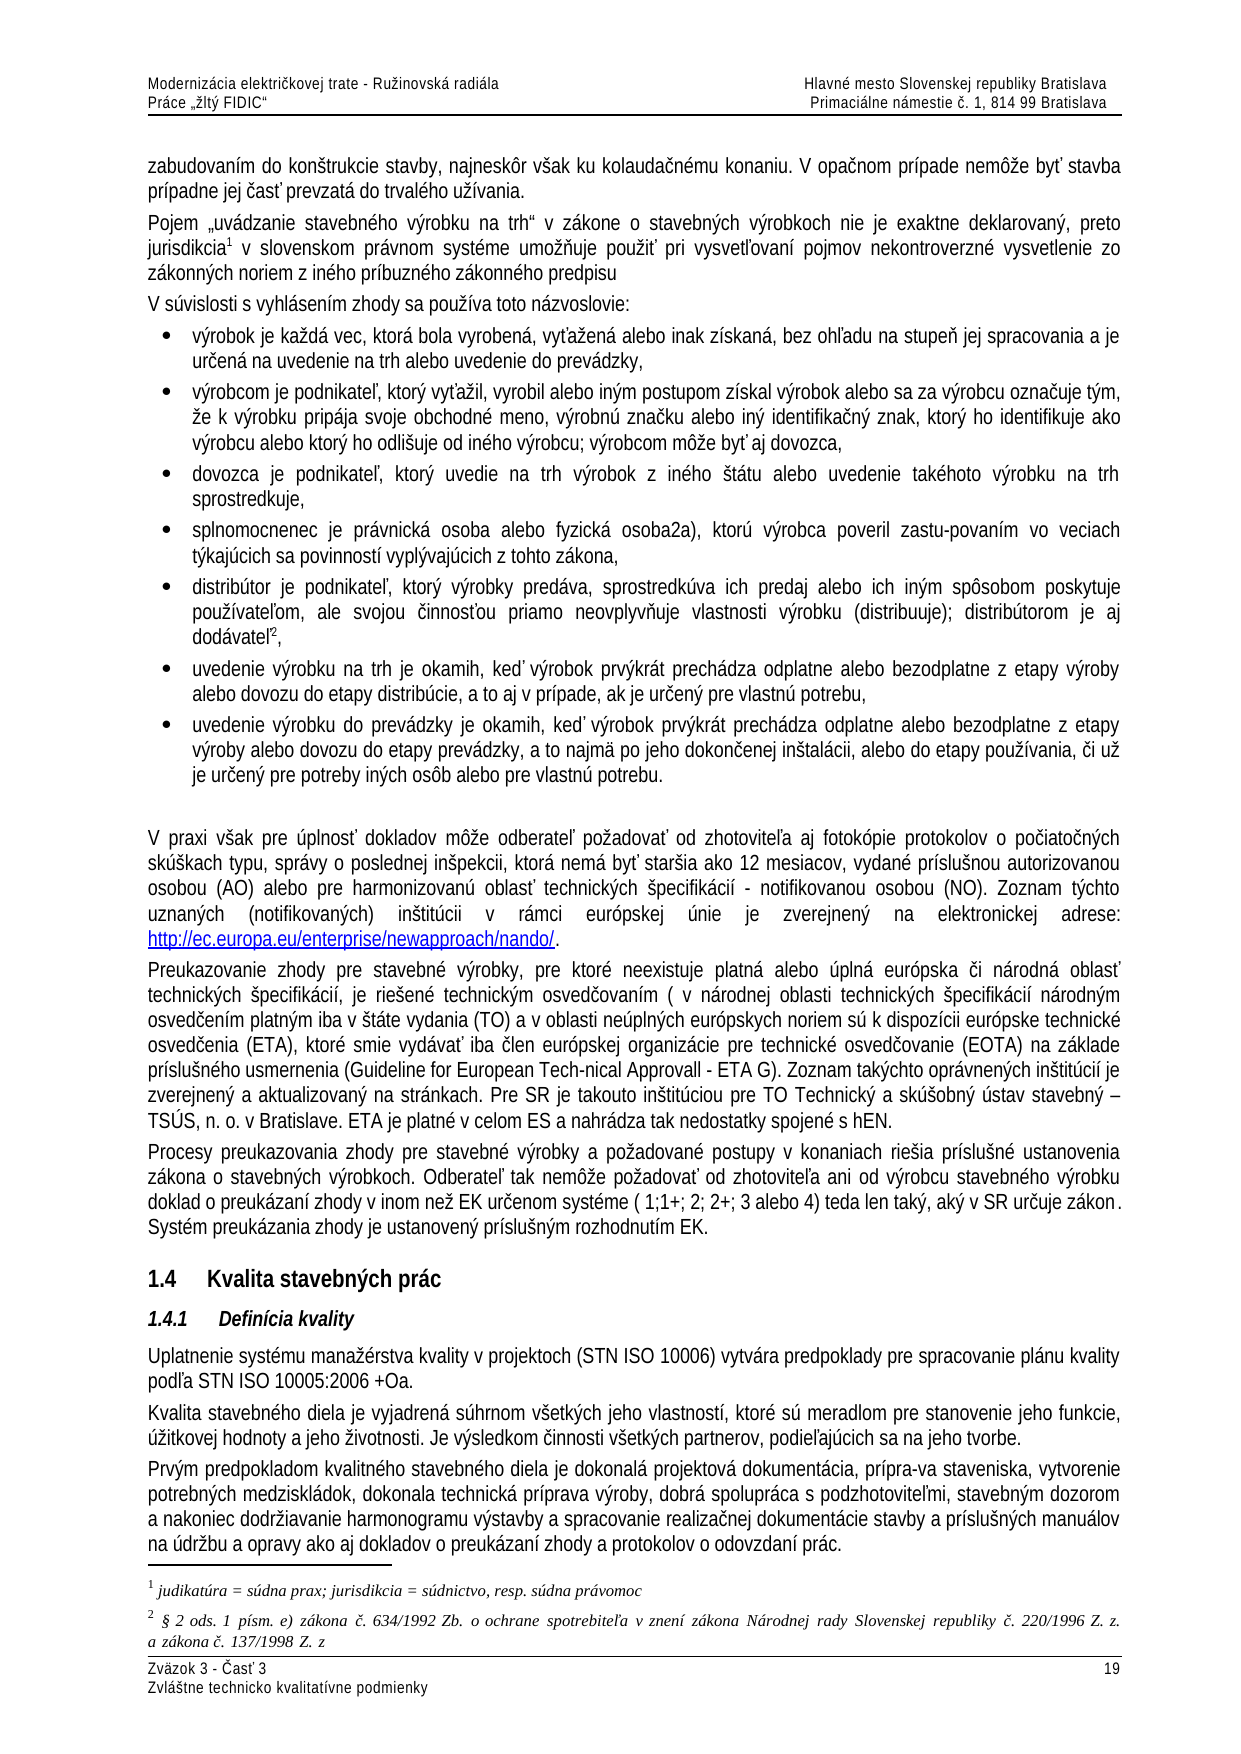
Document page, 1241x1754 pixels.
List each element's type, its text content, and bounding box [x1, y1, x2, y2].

text uvedenie výrobku do prevádzky je okamih, keď výrobok prvýkrát prechádza odplatne alebo bezodplatne z etapy výroby alebo dovozu do etapy prevádzky, a to najmä po jeho dokončenej inštalácii, alebo do etapy používania, či už je určený pre potreby iných osôb alebo pre vlastnú potrebu. [163, 712, 1122, 787]
text výrobcom je podnikateľ, ktorý vyťažil, vyrobil alebo iným postupom získal výrobok alebo sa za výrobcu označuje tým, že k výrobku pripája svoje obchodné meno, výrobnú značku alebo iný identifikačný znak, ktorý ho identifikuje ako výrobcu alebo ktorý ho odlišuje od iného výrobcu; výrobcom môže byť aj dovozca, [163, 379, 1122, 454]
text Prvým predpokladom kvalitného stavebného diela je dokonalá projektová dokumentácia, prípra-va staveniska, vytvorenie potrebných medziskládok, dokonala technická príprava výroby, dobrá spolupráca s podzhotoviteľmi, stavebným dozorom a nakoniec dodržiavanie harmonogramu výstavby a spracovanie realizačnej dokumentácie stavby a príslušných manuálov na údržbu a opravy ako aj dokladov o preukázaní zhody a protokolov o odovzdaní prác. [148, 1456, 1122, 1556]
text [148, 153, 1122, 203]
subtitle Definícia kvality [148, 1305, 1122, 1331]
text V praxi však pre úplnosť dokladov môže odberateľ požadovať od zhotoviteľa aj fotokópie protokolov o počiatočných skúškach typu, správy o poslednej inšpekcii, ktorá nemá byť staršia ako 12 mesiacov, vydané príslušnou autorizovanou osobou (AO) alebo pre harmonizovanú oblasť technických špecifikácií - notifikovanou osobou (NO). Zoznam týchto uznaných (notifikovaných) inštitúcii v rámci európskej únie je zverejnený na elektronickej adrese: http://ec.europa.eu/enterprise/newapproach/nando/. [148, 825, 1122, 951]
text dovozca je podnikateľ, ktorý uvedie na trh výrobok z iného štátu alebo uvedenie takéhoto výrobku na trh sprostredkuje, [163, 461, 1122, 511]
text uvedenie výrobku na trh je okamih, keď výrobok prvýkrát prechádza odplatne alebo bezodplatne z etapy výroby alebo dovozu do etapy distribúcie, a to aj v prípade, ak je určený pre vlastnú potrebu, [163, 656, 1122, 706]
text Uplatnenie systému manažérstva kvality v projektoch (STN ISO 10006) vytvára predpoklady pre spracovanie plánu kvality podľa STN ISO 10005:2006 +Oa. [148, 1343, 1122, 1393]
text Kvalita stavebného diela je vyjadrená súhrnom všetkých jeho vlastností, ktoré sú meradlom pre stanovenie jeho funkcie, úžitkovej hodnoty a jeho životnosti. Je výsledkom činnosti všetkých partnerov, podieľajúcich sa na jeho tvorbe. [148, 1399, 1122, 1450]
text splnomocnenec je právnická osoba alebo fyzická osoba2a), ktorú výrobca poveril zastu-povaním vo veciach týkajúcich sa povinností vyplývajúcich z tohto zákona, [163, 517, 1122, 568]
subtitle Kvalita stavebných prác [148, 1264, 1122, 1293]
text výrobok je každá vec, ktorá bola vyrobená, vyťažená alebo inak získaná, bez ohľadu na stupeň jej spracovania a je určená na uvedenie na trh alebo uvedenie do prevádzky, [163, 322, 1122, 373]
text Procesy preukazovania zhody pre stavebné výrobky a požadované postupy v konaniach riešia príslušné ustanovenia zákona o stavebných výrobkoch. Odberateľ tak nemôže požadovať od zhotoviteľa ani od výrobcu stavebného výrobku doklad o preukázaní zhody v inom než EK určenom systéme ( 1;1+; 2; 2+; 3 alebo 4) teda len taký, aký v SR určuje zákon. Systém preukázania zhody je ustanovený príslušným rozhodnutím EK. [148, 1139, 1122, 1239]
text distribútor je podnikateľ, ktorý výrobky predáva, sprostredkúva ich predaj alebo ich iným spôsobom poskytuje používateľom, ale svojou činnosťou priamo neovplyvňuje vlastnosti výrobku (distribuuje); distribútorom je aj dodávateľ, [163, 574, 1122, 649]
text Preukazovanie zhody pre stavebné výrobky, pre ktoré neexistuje platná alebo úplná európska či národná oblasť technických špecifikácií, je riešené technickým osvedčovaním ( v národnej oblasti technických špecifikácií národným osvedčením platným iba v štáte vydania (TO) a v oblasti neúplných európskych noriem sú k dispozícii európske technické osvedčenia (ETA), ktoré smie vydávať iba člen európskej organizácie pre technické osvedčovanie (EOTA) na základe príslušného usmernenia (Guideline for European Tech-nical Approvall - ETA G). Zoznam takýchto oprávnených inštitúcií je zverejnený a aktualizovaný na stránkach. Pre SR je takouto inštitúciou pre TO Technický a skúšobný ústav stavebný – TSÚS, n. o. v Bratislave. ETA je platné v celom ES a nahrádza tak nedostatky spojené s hEN. [148, 957, 1122, 1133]
text Pojem „uvádzanie stavebného výrobku na trh“ v zákone o stavebných výrobkoch nie je exaktne deklarovaný, preto jurisdikcia v slovenskom právnom systéme umožňuje použiť pri vysvetľovaní pojmov nekontroverzné vysvetlenie zo zákonných noriem z iného príbuzného zákonného predpisu [148, 209, 1122, 285]
text V súvislosti s vyhlásením zhody sa používa toto názvoslovie: [148, 291, 1122, 316]
